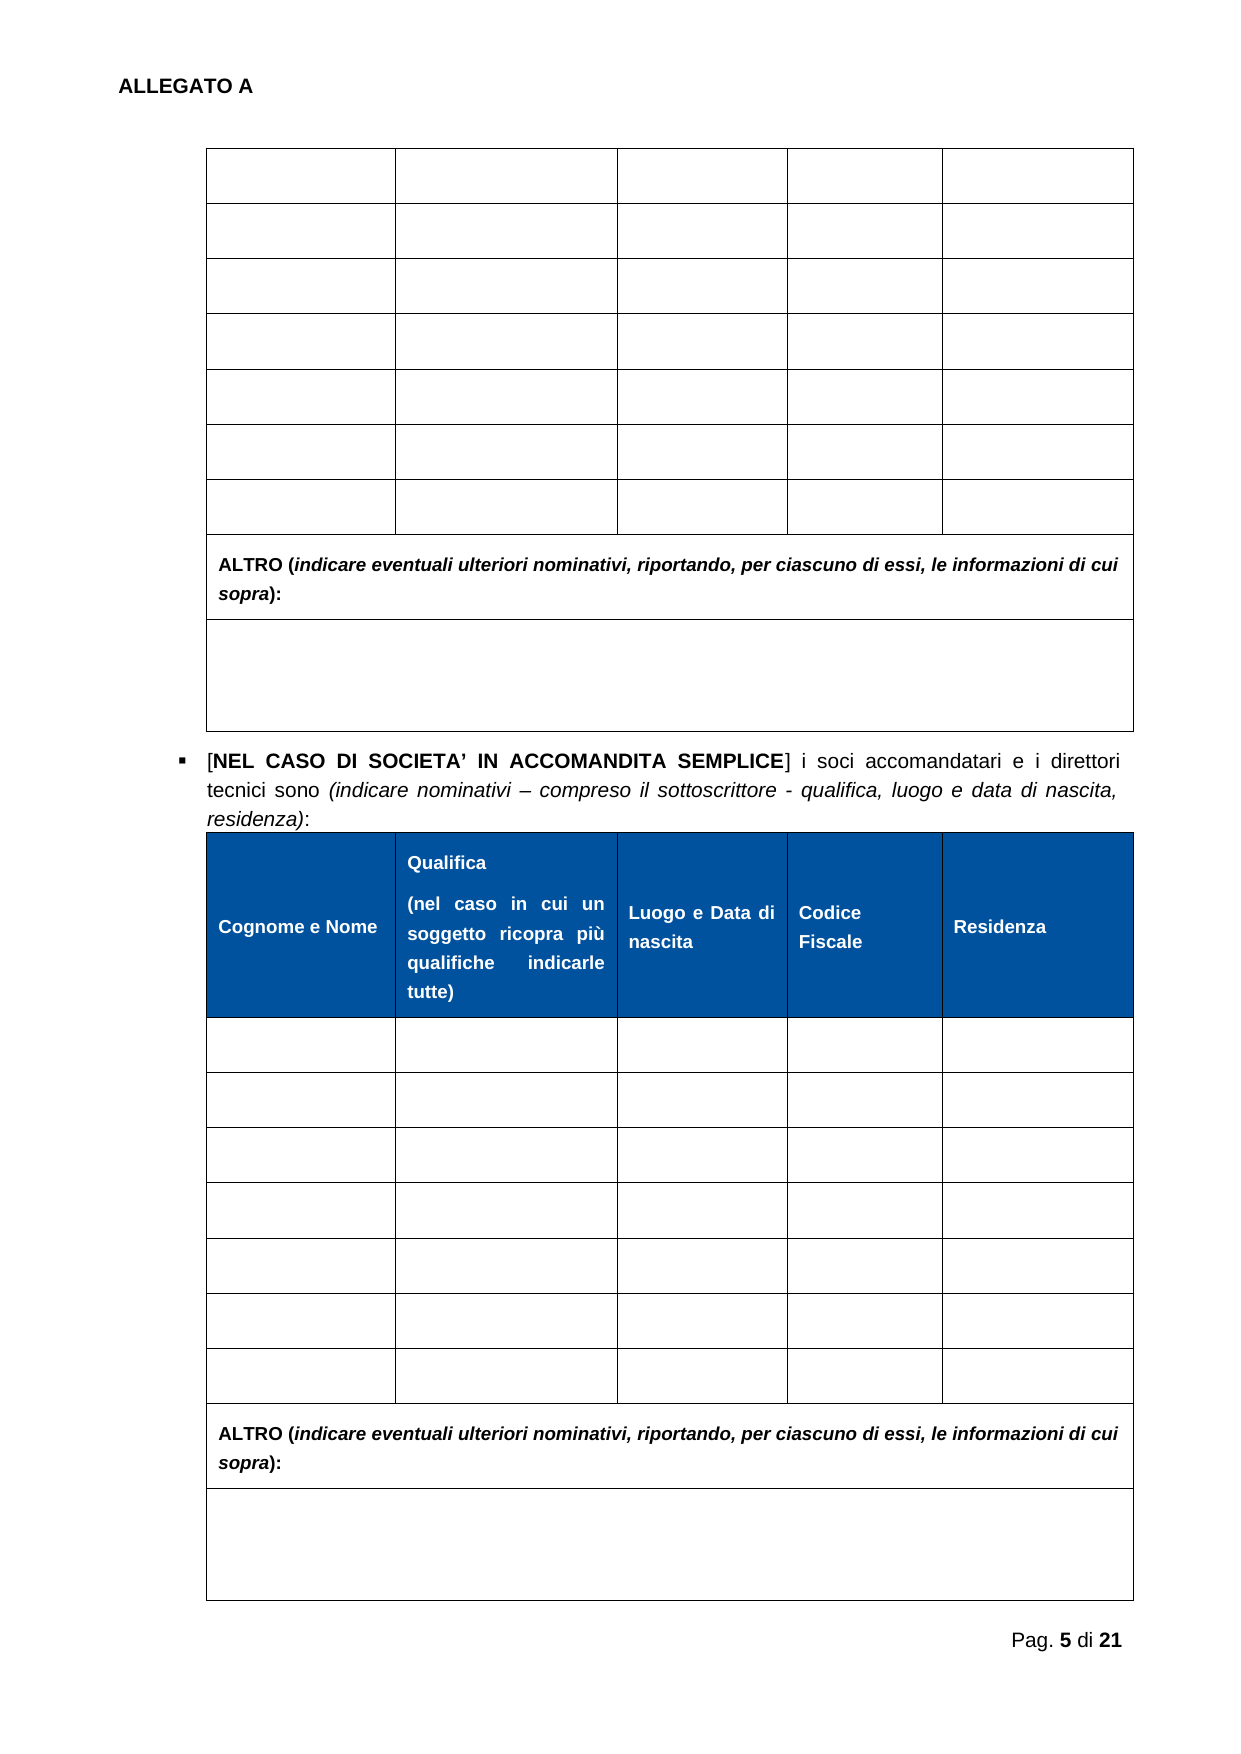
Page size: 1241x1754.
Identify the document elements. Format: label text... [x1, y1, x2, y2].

table_header Residenza [943, 833, 1133, 1017]
table_cell [943, 1183, 1133, 1237]
table_cell [788, 1018, 942, 1072]
table_cell [943, 1349, 1133, 1403]
table_cell [207, 204, 395, 258]
table_cell [207, 1128, 395, 1182]
table_cell [207, 259, 395, 313]
table_cell [788, 149, 942, 203]
table_cell [618, 204, 787, 258]
table_cell [788, 425, 942, 479]
table_cell [207, 1489, 1133, 1600]
table_cell [943, 1018, 1133, 1072]
table_cell ALTRO (indicare eventuali ulteriori nominativi, riportando, per ciascuno di essi, le informazioni di cui sopra): [207, 535, 1133, 618]
table_header Cognome e Nome [207, 833, 395, 1017]
table_cell [943, 480, 1133, 534]
table_cell [943, 259, 1133, 313]
table_cell [788, 370, 942, 424]
table_cell [788, 1239, 942, 1293]
table_cell [207, 425, 395, 479]
table_cell [396, 1018, 617, 1072]
table_cell [943, 1073, 1133, 1127]
list [NEL CASO DI SOCIETA’ IN ACCOMANDITA SEMPLICE] i soci accomandatari e i direttori tecnici sono (indicare nominativi – compreso il sottoscrittore - qualifica, luogo e data di nascita, residenza): [177, 745, 1121, 832]
table_cell [618, 425, 787, 479]
table_cell ALTRO (indicare eventuali ulteriori nominativi, riportando, per ciascuno di essi, le informazioni di cui sopra): [207, 1404, 1133, 1487]
table_cell [207, 1239, 395, 1293]
table_header Qualifica (nel caso in cui un soggetto ricopra più qualifiche indicarle tutte) [396, 833, 617, 1017]
table_cell [788, 1073, 942, 1127]
table_cell [618, 480, 787, 534]
table_cell [207, 1294, 395, 1348]
table_cell [788, 314, 942, 368]
table_cell [207, 1018, 395, 1072]
table_cell [943, 1128, 1133, 1182]
table_cell [788, 259, 942, 313]
table_cell [396, 314, 617, 368]
table_cell [396, 1128, 617, 1182]
table_cell [396, 149, 617, 203]
table_cell [396, 259, 617, 313]
table_cell [788, 204, 942, 258]
table_cell [618, 370, 787, 424]
table_cell [618, 1073, 787, 1127]
table_cell [396, 370, 617, 424]
table_cell [207, 1349, 395, 1403]
table_cell [207, 1183, 395, 1237]
table_cell [788, 1128, 942, 1182]
table_cell [396, 1349, 617, 1403]
table_cell [207, 480, 395, 534]
table_cell [618, 149, 787, 203]
table_cell [618, 1294, 787, 1348]
table_cell [396, 1294, 617, 1348]
table_header Luogo e Data di nascita [618, 833, 787, 1017]
table_cell [207, 314, 395, 368]
table_cell [788, 1294, 942, 1348]
table_cell [396, 425, 617, 479]
table_cell [618, 1183, 787, 1237]
table_cell [396, 1239, 617, 1293]
table_cell [618, 259, 787, 313]
table_cell [943, 1239, 1133, 1293]
table_cell [943, 425, 1133, 479]
table_cell [788, 1183, 942, 1237]
table_cell [618, 1018, 787, 1072]
table_cell [207, 620, 1133, 731]
table_cell [618, 1239, 787, 1293]
table_cell [943, 204, 1133, 258]
table_cell [396, 204, 617, 258]
table_cell [943, 370, 1133, 424]
table_cell [943, 1294, 1133, 1348]
table_header Codice Fiscale [788, 833, 942, 1017]
table_cell [618, 1349, 787, 1403]
table_cell [207, 1073, 395, 1127]
table_cell [943, 314, 1133, 368]
table_cell [788, 1349, 942, 1403]
table_cell [396, 480, 617, 534]
table_cell [396, 1073, 617, 1127]
table_cell [943, 149, 1133, 203]
table_cell [618, 314, 787, 368]
table_cell [618, 1128, 787, 1182]
table_cell [788, 480, 942, 534]
table_cell [396, 1183, 617, 1237]
table_cell [207, 370, 395, 424]
table_cell [207, 149, 395, 203]
